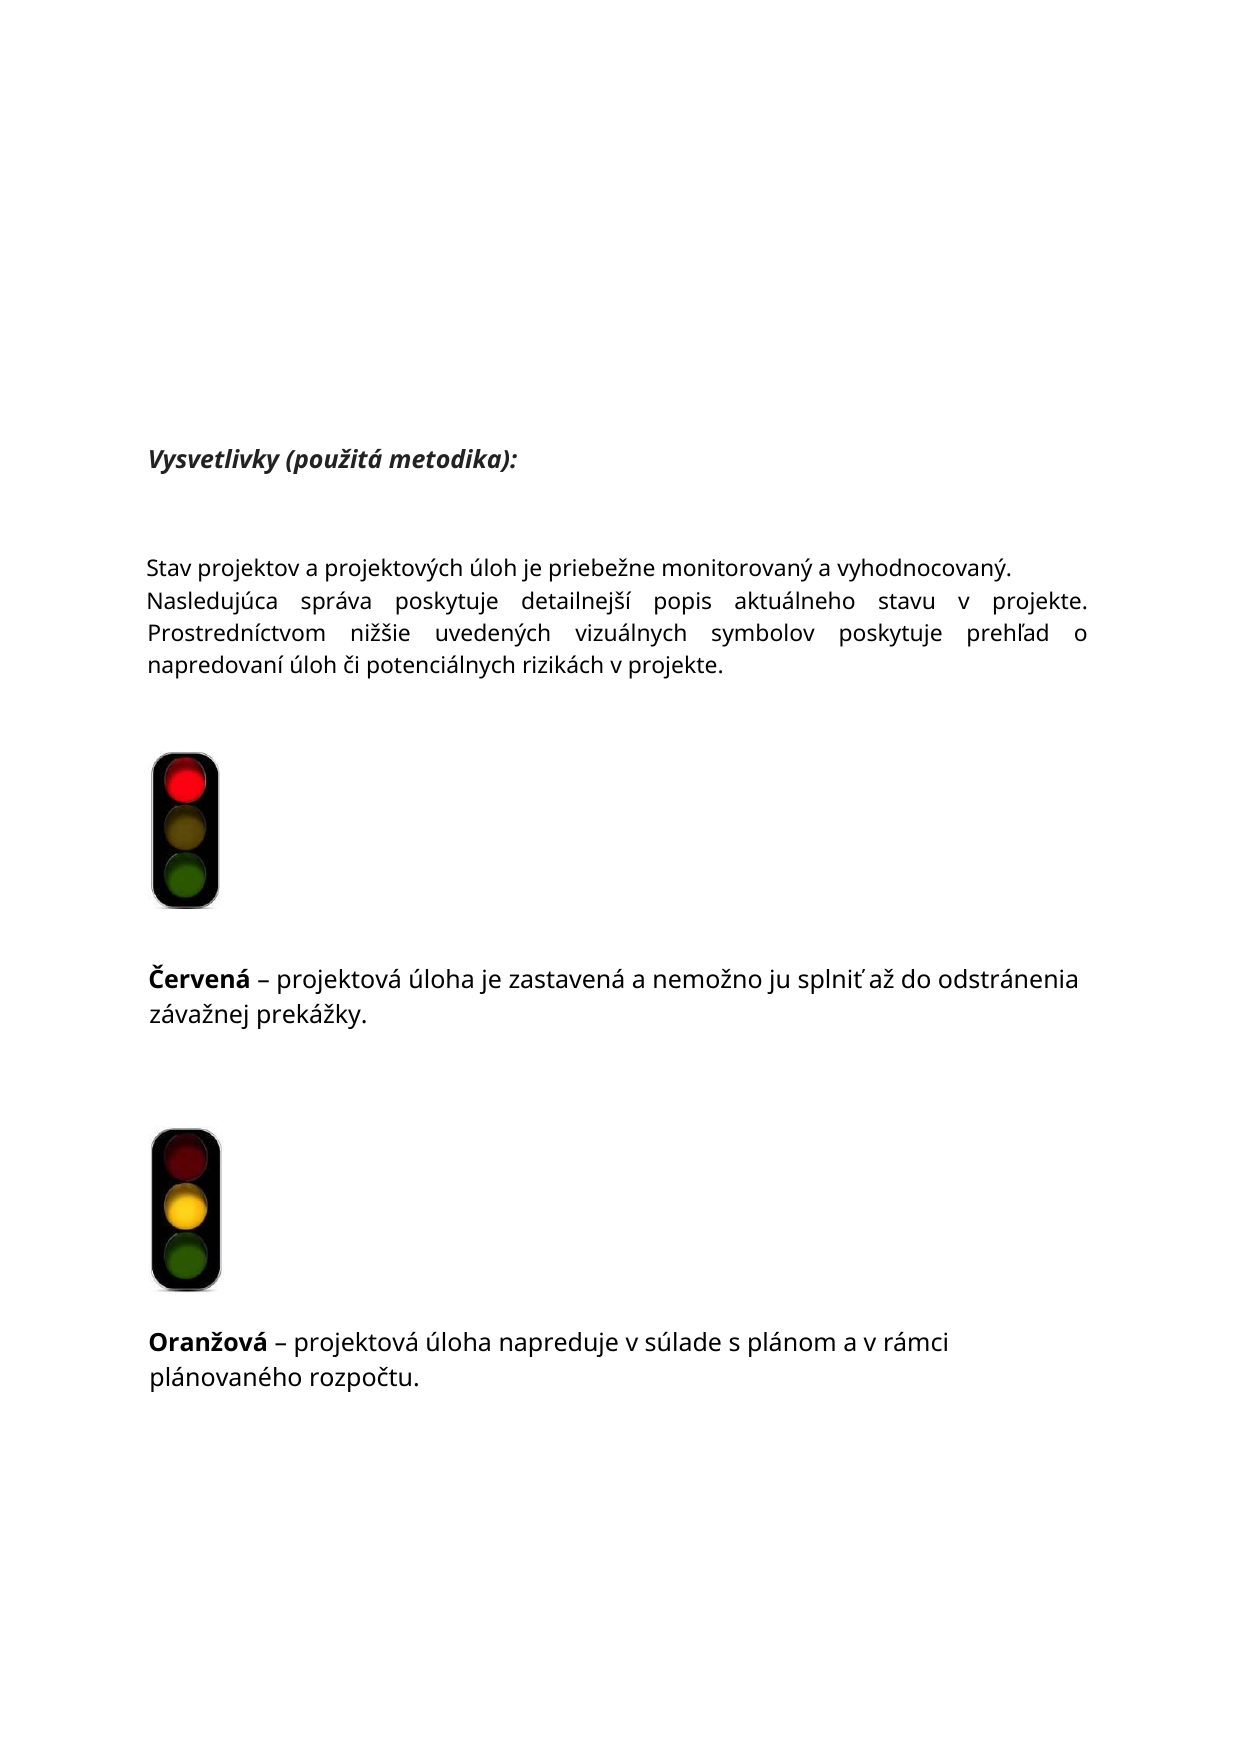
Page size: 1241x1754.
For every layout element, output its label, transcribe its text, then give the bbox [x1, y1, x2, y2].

text Stav projektov a projektových úloh je priebežne monitorovaný a vyhodnocovaný. [146, 552, 1089, 583]
picture [148, 751, 221, 909]
text Nasledujúca správa poskytuje detailnejší popis aktuálneho stavu v projekte. Prostredníctvom nižšie uvedených vizuálnych symbolov poskytuje prehľad o napredovaní úloh či potenciálnych rizikách v projekte. [146, 585, 1089, 680]
text Oranžová – projektová úloha napreduje v súlade s plánom a v rámci plánovaného rozpočtu. [148, 1325, 1093, 1394]
text Červená – projektová úloha je zastavená a nemožno ju splniť až do odstránenia závažnej prekážky. [148, 962, 1093, 1031]
picture [148, 1126, 225, 1295]
text Vysvetlivky (použitá metodika): [148, 442, 1093, 476]
